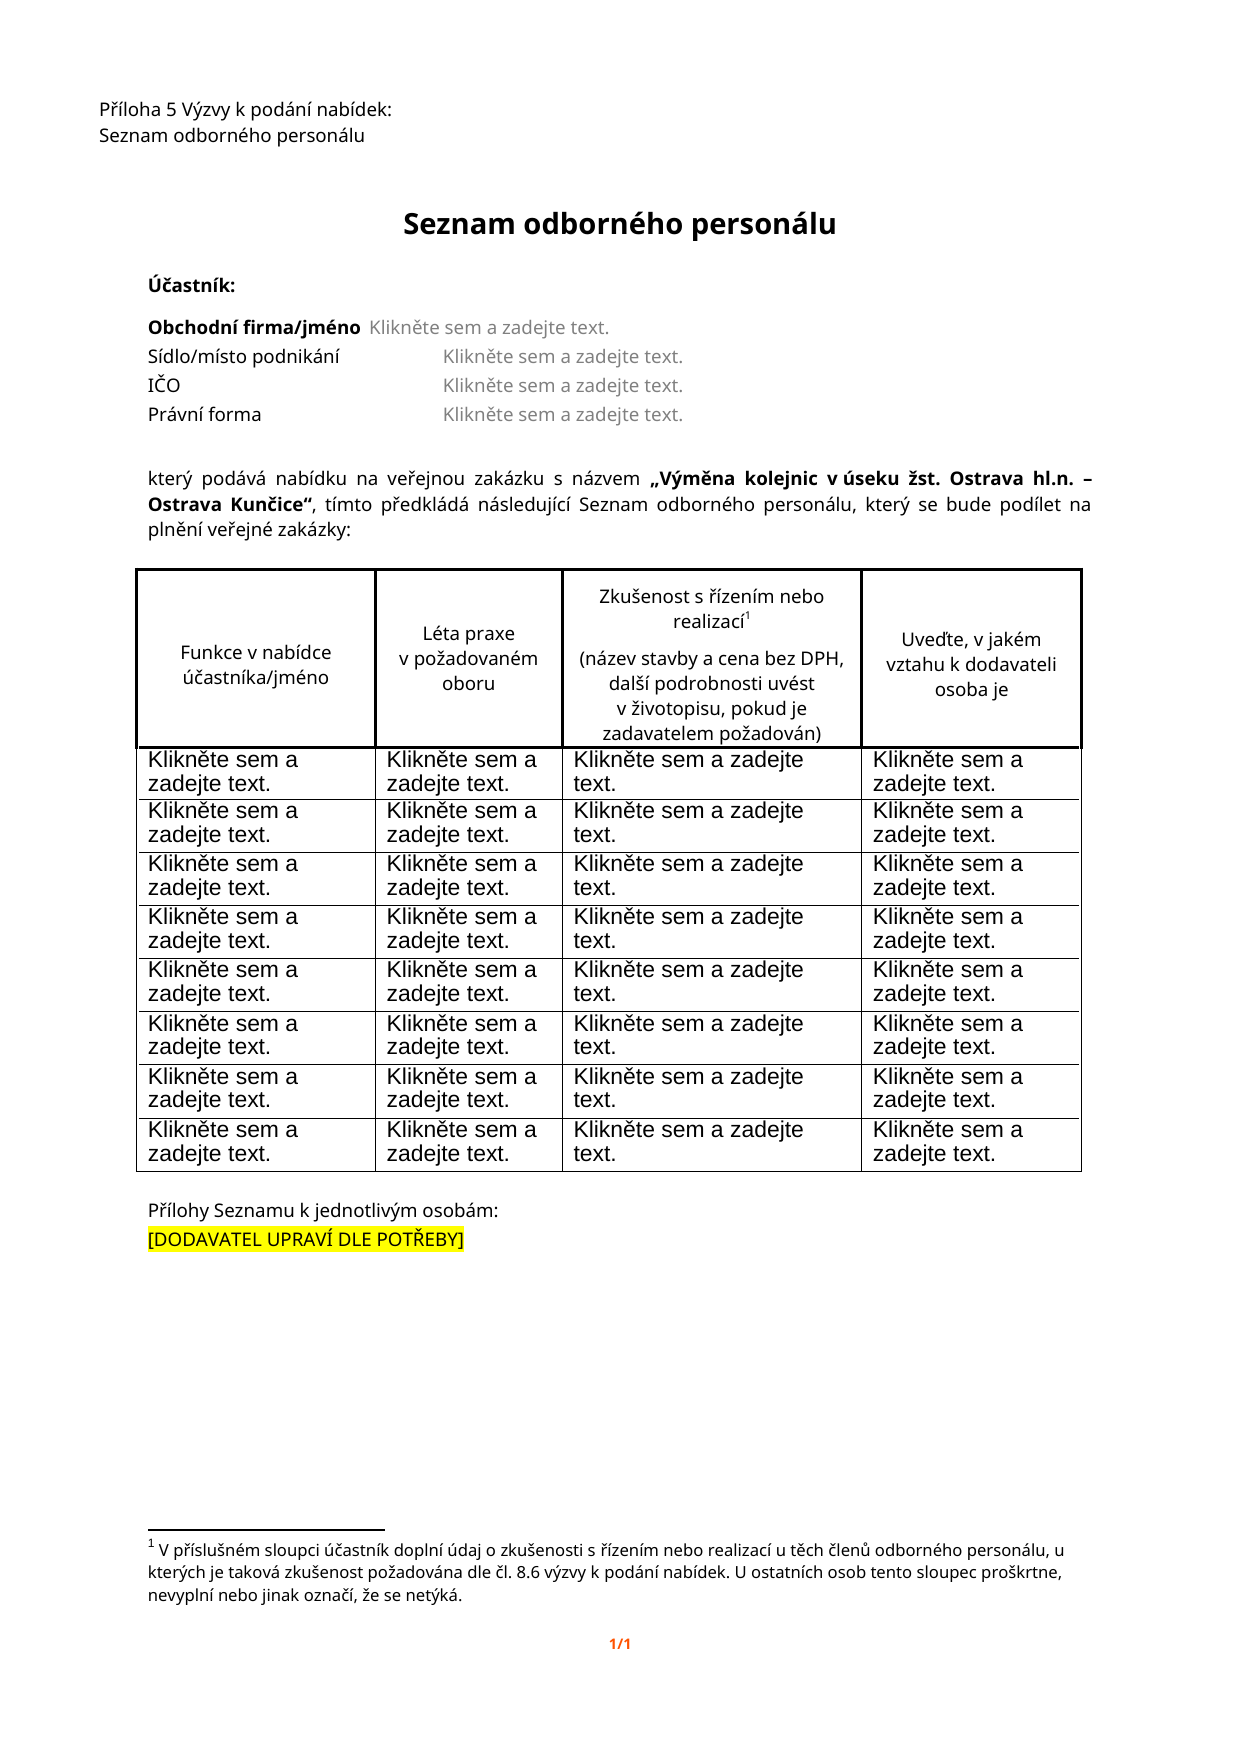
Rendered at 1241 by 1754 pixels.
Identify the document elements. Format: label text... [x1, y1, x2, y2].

text který podává nabídku na veřejnou zakázku s názvem „Výměna kolejnic v úseku žst. Ostrava hl.n. – Ostrava Kunčice“, tímto předkládá následující Seznam odborného personálu, který se bude podílet na plnění veřejné zakázky: [148, 465, 1093, 542]
text Obchodní firma/jméno [148, 311, 1093, 340]
table_header Uveďte, v jakém vztahu k dodavateli osoba je [863, 571, 1080, 746]
text [DODAVATEL UPRAVÍ DLE POTŘEBY] [148, 1223, 1092, 1252]
text Právní forma [148, 398, 1093, 427]
text Přílohy Seznamu k jednotlivým osobám: [148, 1197, 1093, 1223]
table_header Zkušenost s řízením nebo realizací (název stavby a cena bez DPH, další podrobnosti uvést v životopisu, pokud je zadavatelem požadován) [564, 571, 860, 746]
title Seznam odborného personálu [148, 203, 1093, 243]
text Sídlo/místo podnikání [148, 340, 1093, 369]
text Účastník: [148, 268, 1093, 299]
table_header Funkce v nabídce účastníka/jméno [138, 571, 374, 746]
table_header Léta praxe v požadovaném oboru [377, 571, 561, 746]
text IČO [148, 369, 1093, 398]
